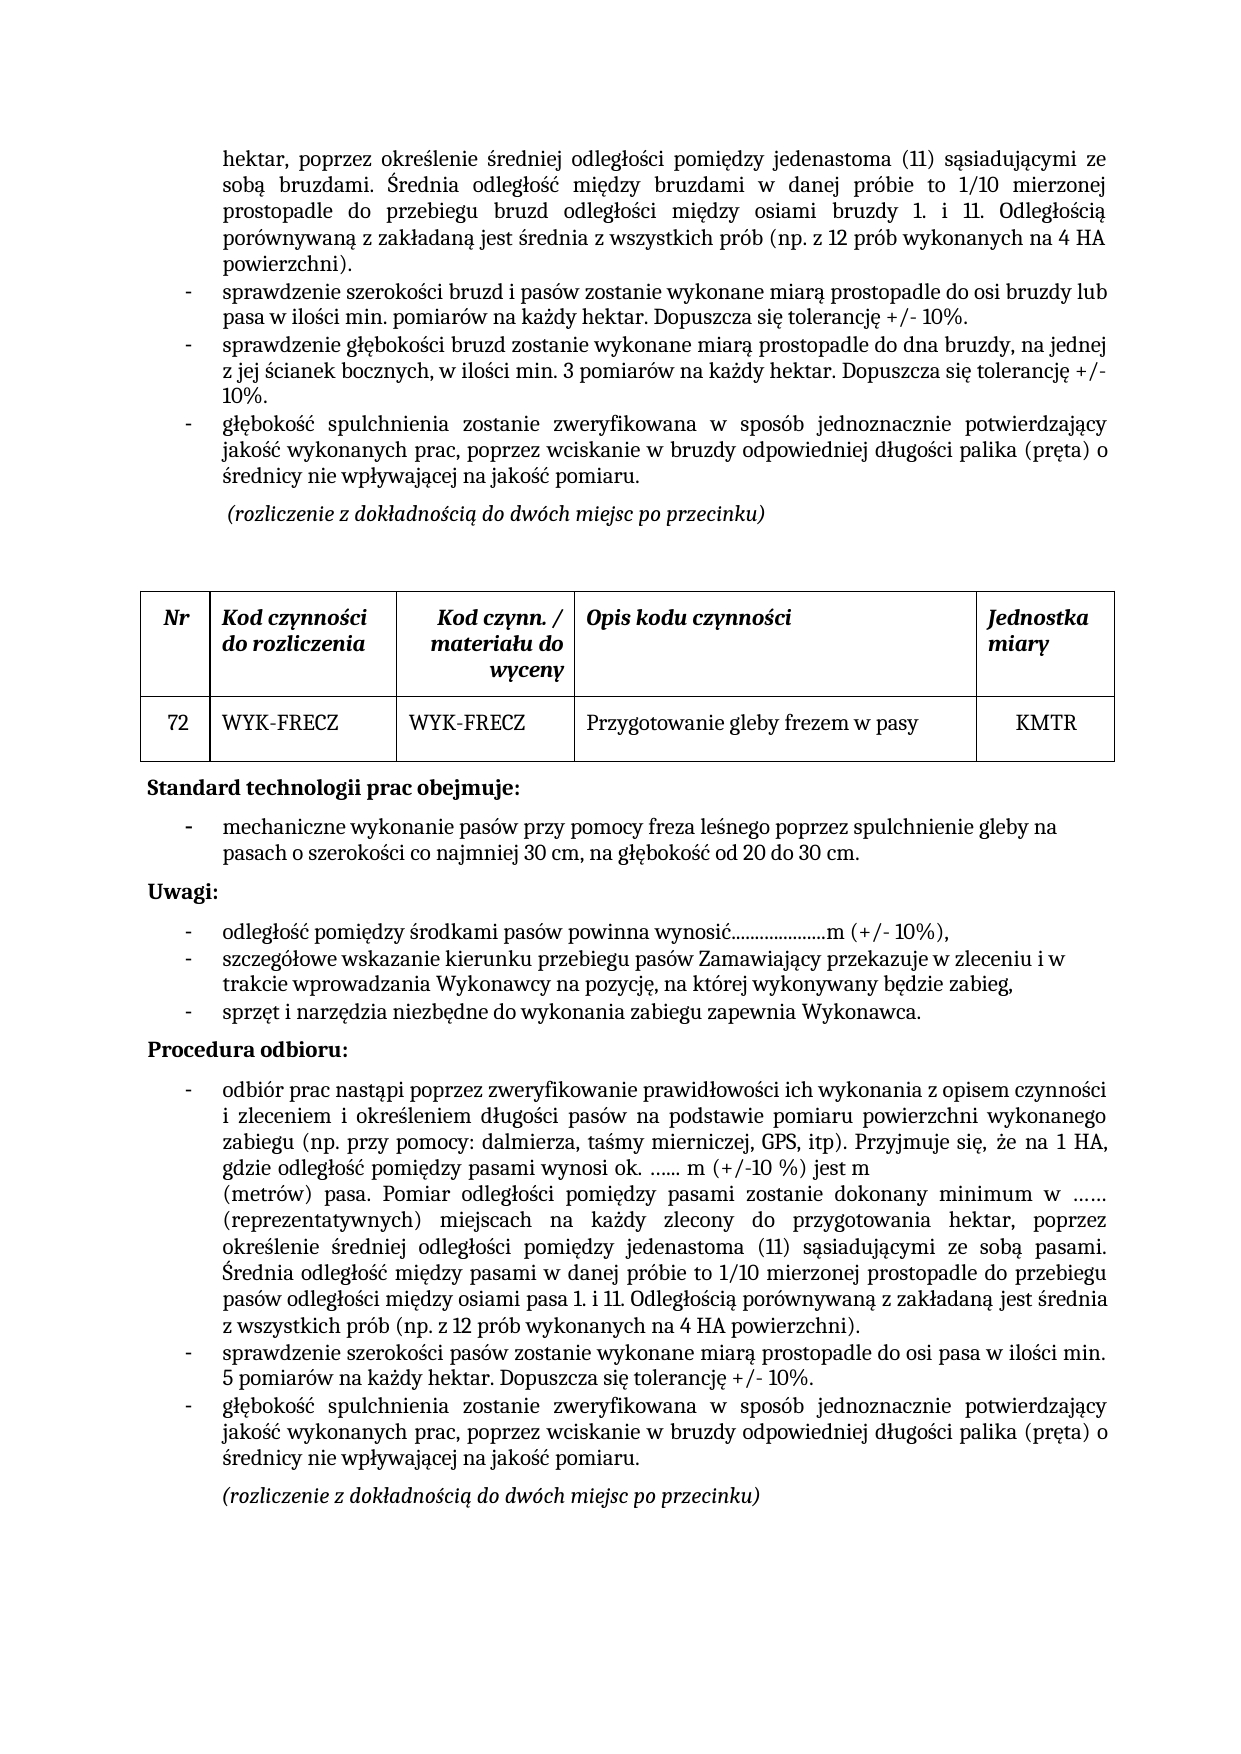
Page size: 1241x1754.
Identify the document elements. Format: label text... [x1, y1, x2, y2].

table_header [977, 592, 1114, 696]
list odległość pomiędzy środkami pasów powinna wynosić m (+/- 10%), [185, 918, 1192, 945]
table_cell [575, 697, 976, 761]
subtitle Procedura odbioru: [147, 1037, 1192, 1063]
text (metrów) pasa. Pomiar odległości pomiędzy pasami zostanie dokonany minimum w …… (reprezentatywnych) miejscach na każdy zlecony do przygotowania hektar, poprzez określenie średniej odległości pomiędzy jedenastoma (11) sąsiadującymi ze sobą pasami. Średnia odległość między pasami w danej próbie to 1/10 mierzonej prostopadle do przebiegu pasów odległości między osiami pasa 1. i 11. Odległością porównywaną z zakładaną jest średnia z wszystkich prób (np. z 12 prób wykonanych na 4 HA powierzchni). [222, 1181, 1108, 1339]
subtitle Uwagi: [147, 879, 1192, 905]
text hektar, poprzez określenie średniej odległości pomiędzy jedenastoma (11) sąsiadującymi ze sobą bruzdami. Średnia odległość między bruzdami w danej próbie to 1/10 mierzonej prostopadle do przebiegu bruzd odległości między osiami bruzdy 1. i 11. Odległością porównywaną z zakładaną jest średnia z wszystkich prób (np. z 12 prób wykonanych na 4 HA powierzchni). [222, 146, 1108, 277]
list głębokość spulchnienia zostanie zweryfikowana w sposób jednoznacznie potwierdzający jakość wykonanych prac, poprzez wciskanie w bruzdy odpowiedniej długości palika (pręta) o średnicy nie wpływającej na jakość pomiaru. [185, 410, 1108, 489]
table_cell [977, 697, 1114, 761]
list sprawdzenie szerokości bruzd i pasów zostanie wykonane miarą prostopadle do osi bruzdy lub pasa w ilości min. pomiarów na każdy hektar. Dopuszcza się tolerancję +/- 10%. [185, 278, 1108, 330]
text (rozliczenie z dokładnością do dwóch miejsc po przecinku) [221, 1483, 1192, 1509]
list głębokość spulchnienia zostanie zweryfikowana w sposób jednoznacznie potwierdzający jakość wykonanych prac, poprzez wciskanie w bruzdy odpowiedniej długości palika (pręta) o średnicy nie wpływającej na jakość pomiaru. [185, 1392, 1108, 1471]
list odbiór prac nastąpi poprzez zweryfikowanie prawidłowości ich wykonania z opisem czynności i zleceniem i określeniem długości pasów na podstawie pomiaru powierzchni wykonanego zabiegu (np. przy pomocy: dalmierza, taśmy mierniczej, GPS, itp). Przyjmuje się, że na 1 HA, gdzie odległość pomiędzy pasami wynosi ok. …... m (+/-10 %) jest m [185, 1076, 1108, 1181]
list mechaniczne wykonanie pasów przy pomocy freza leśnego poprzez spulchnienie gleby na pasach o szerokości co najmniej 30 cm, na głębokość od 20 do 30 cm. [185, 813, 1107, 866]
text (rozliczenie z dokładnością do dwóch miejsc po przecinku) [226, 501, 1192, 528]
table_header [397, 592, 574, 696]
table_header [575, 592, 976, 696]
list szczegółowe wskazanie kierunku przebiegu pasów Zamawiający przekazuje w zleceniu i w trakcie wprowadzania Wykonawcy na pozycję, na której wykonywany będzie zabieg, [185, 945, 1108, 997]
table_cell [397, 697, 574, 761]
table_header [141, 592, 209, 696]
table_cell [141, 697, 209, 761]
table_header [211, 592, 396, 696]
list sprawdzenie szerokości pasów zostanie wykonane miarą prostopadle do osi pasa w ilości min. 5 pomiarów na każdy hektar. Dopuszcza się tolerancję +/- 10%. [185, 1339, 1107, 1391]
list sprzęt i narzędzia niezbędne do wykonania zabiegu zapewnia Wykonawca. [185, 997, 1192, 1025]
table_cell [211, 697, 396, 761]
subtitle Standard technologii prac obejmuje: [147, 775, 1192, 801]
list sprawdzenie głębokości bruzd zostanie wykonane miarą prostopadle do dna bruzdy, na jednej z jej ścianek bocznych, w ilości min. 3 pomiarów na każdy hektar. Dopuszcza się tolerancję +/- 10%. [185, 331, 1108, 410]
